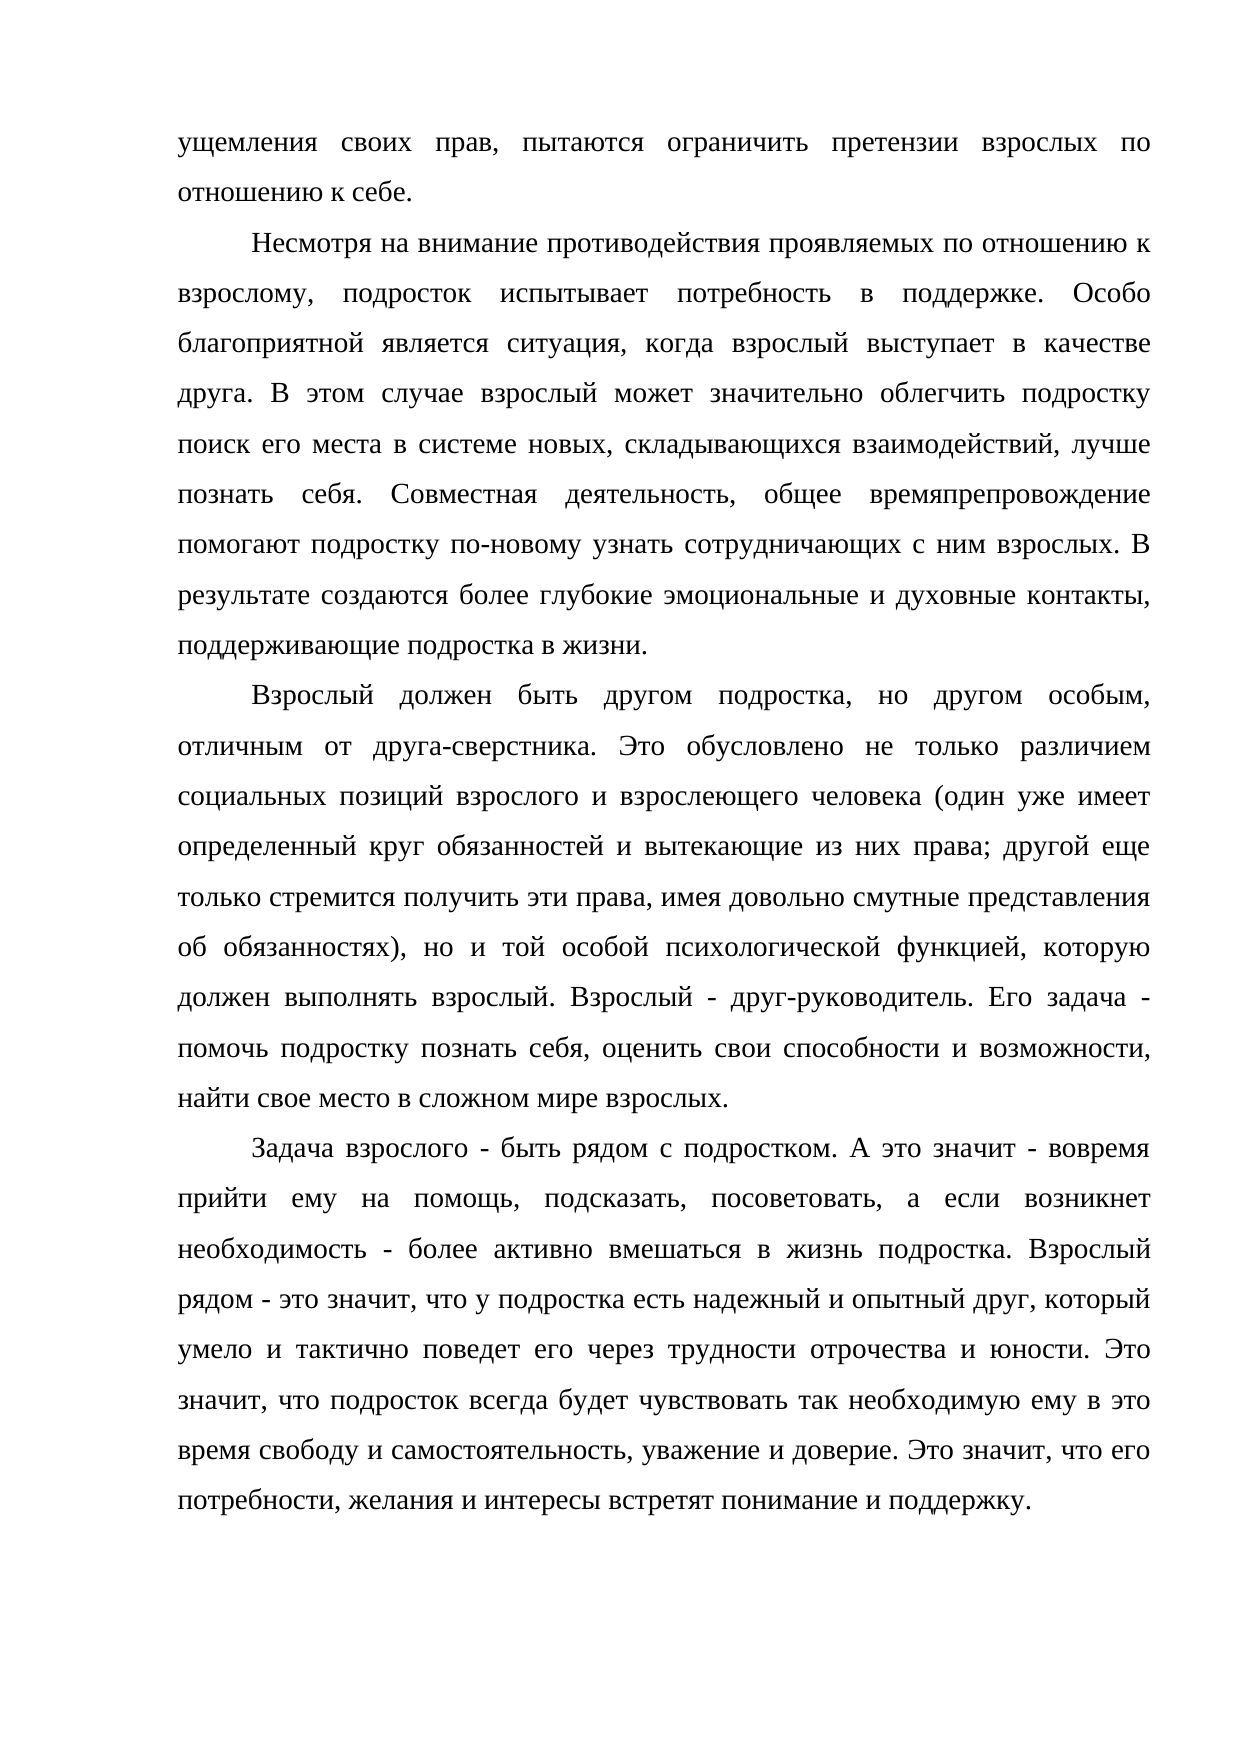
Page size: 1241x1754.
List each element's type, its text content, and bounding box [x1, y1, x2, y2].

text Несмотря на внимание противодействия проявляемых по отношению к взрослому, подросток испытывает потребность в поддержке. Особо благоприятной является ситуация, когда взрослый выступает в качестве друга. В этом случае взрослый может значительно облегчить подростку поиск его места в системе новых, складывающихся взаимодействий, лучше познать себя. Совместная деятельность, общее времяпрепровождение помогают подростку по-новому узнать сотрудничающих с ним взрослых. В результате создаются более глубокие эмоциональные и духовные контакты, поддерживающие подростка в жизни. [177, 225, 1152, 661]
text Взрослый должен быть другом подростка, но другом особым, отличным от друга-сверстника. Это обусловлено не только различием социальных позиций взрослого и взрослеющего человека (один уже имеет определенный круг обязанностей и вытекающие из них права; другой еще только стремится получить эти права, имея довольно смутные представления об обязанностях), но и той особой психологической функцией, которую должен выполнять взрослый. Взрослый - друг-руководитель. Его задача - помочь подростку познать себя, оценить свои способности и возможности, найти свое место в сложном мире взрослых. [177, 677, 1152, 1113]
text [177, 124, 1152, 208]
text Задача взрослого - быть рядом с подростком. А это значит - вовремя прийти ему на помощь, подсказать, посоветовать, а если возникнет необходимость - более активно вмешаться в жизнь подростка. Взрослый рядом - это значит, что у подростка есть надежный и опытный друг, который умело и тактично поведет его через трудности отрочества и юности. Это значит, что подросток всегда будет чувствовать так необходимую ему в это время свободу и самостоятельность, уважение и доверие. Это значит, что его потребности, желания и интересы встретят понимание и поддержку. [177, 1130, 1152, 1516]
